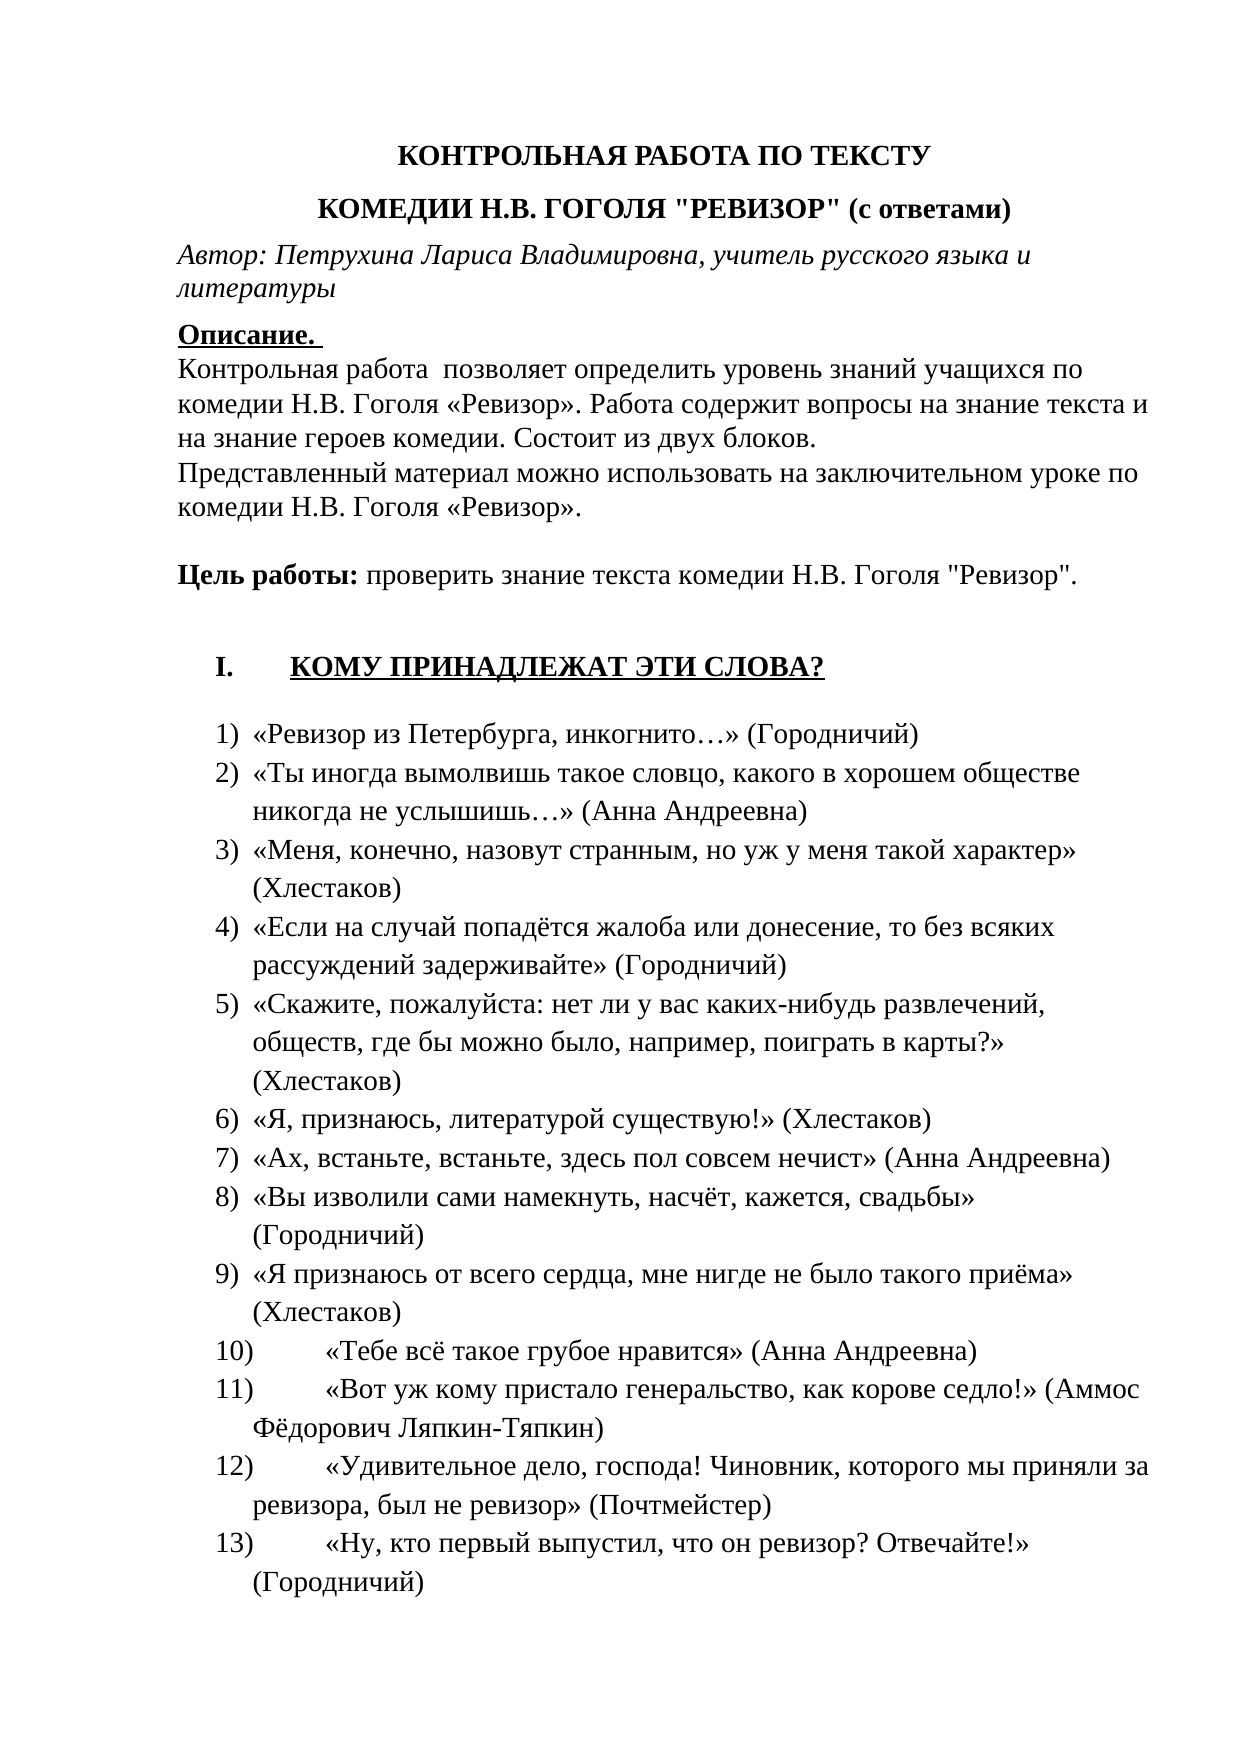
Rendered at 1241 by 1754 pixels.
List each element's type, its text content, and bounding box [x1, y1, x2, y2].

text КОМЕДИИ Н.В. ГОГОЛЯ "РЕВИЗОР" (с ответами) [177, 184, 1152, 224]
list «Ах, встаньте, встаньте, здесь пол совсем нечист» (Анна Андреевна) [215, 1140, 1152, 1174]
text КОНТРОЛЬНАЯ РАБОТА ПО ТЕКСТУ [177, 131, 1152, 171]
text Представленный материал можно использовать на заключительном уроке по комедии Н.В. Гоголя «Ревизор». [177, 454, 1152, 523]
list «Меня, конечно, назовут странным, но уж у меня такой характер» (Хлестаков) [215, 832, 1152, 904]
list «Вот уж кому пристало генеральство, как корове седло!» (Аммос Фёдорович Ляпкин-Тяпкин) [215, 1371, 1152, 1443]
text Автор: Петрухина Лариса Владимировна, учитель русского языка и литературы [177, 237, 1152, 304]
list «Скажите, пожалуйста: нет ли у вас каких-нибудь развлечений, обществ, где бы можно было, например, поиграть в карты?» (Хлестаков) [215, 986, 1152, 1097]
list «Тебе всё такое грубое нравится» (Анна Андреевна) [215, 1333, 1152, 1366]
text Цель работы: проверить знание текста комедии Н.В. Гоголя "Ревизор". [177, 557, 1152, 591]
list «Я признаюсь от всего сердца, мне нигде не было такого приёма» (Хлестаков) [215, 1256, 1152, 1328]
list «Я, признаюсь, литературой существую!» (Хлестаков) [215, 1102, 1152, 1135]
list «Ну, кто первый выпустил, что он ревизор? Отвечайте!» (Городничий) [215, 1526, 1152, 1598]
list «Если на случай попадётся жалоба или донесение, то без всяких рассуждений задерживайте» (Городничий) [215, 909, 1152, 981]
list КОМУ ПРИНАДЛЕЖАТ ЭТИ СЛОВА? [215, 649, 1152, 683]
list «Ты иногда вымолвишь такое словцо, какого в хорошем обществе никогда не услышишь…» (Анна Андреевна) [215, 755, 1152, 827]
list «Ревизор из Петербурга, инкогнито…» (Городничий) [215, 716, 1152, 750]
list «Удивительное дело, господа! Чиновник, которого мы приняли за ревизора, был не ревизор» (Почтмейстер) [215, 1448, 1152, 1521]
text Контрольная работа позволяет определить уровень знаний учащихся по комедии Н.В. Гоголя «Ревизор». Работа содержит вопросы на знание текста и на знание героев комедии. Состоит из двух блоков. [177, 351, 1152, 454]
text Описание. [177, 316, 1152, 351]
list «Вы изволили сами намекнуть, насчёт, кажется, свадьбы» (Городничий) [215, 1179, 1152, 1251]
